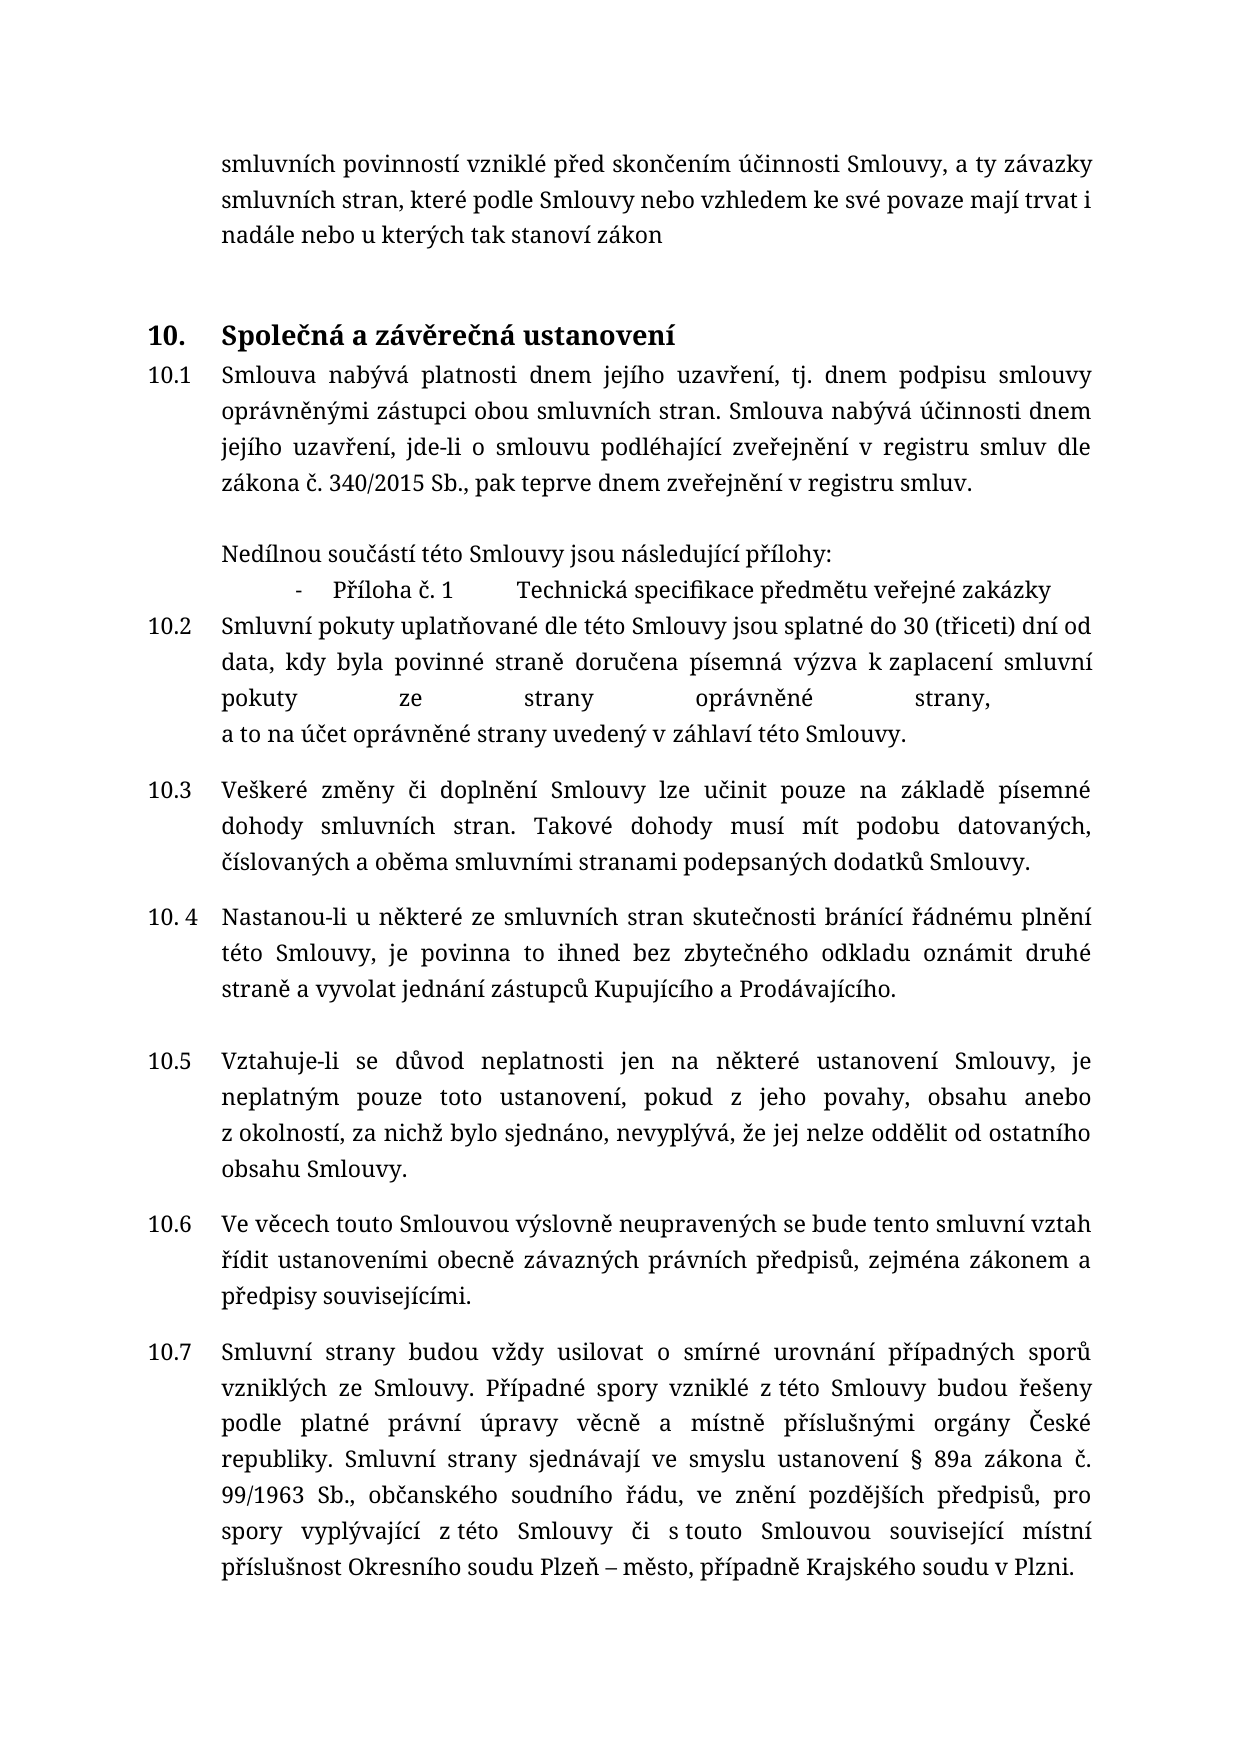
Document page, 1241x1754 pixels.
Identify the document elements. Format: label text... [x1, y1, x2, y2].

text 10.2 Smluvní pokuty uplatňované dle této Smlouvy jsou splatné do 30 (třiceti) dní od data, kdy byla povinné straně doručena písemná výzva k zaplacení smluvní pokuty ze strany oprávněné strany, a to na účet oprávněné strany uvedený v záhlaví této Smlouvy. [148, 610, 1093, 749]
text 10.1 Smlouva nabývá platnosti dnem jejího uzavření, tj. dnem podpisu smlouvy oprávněnými zástupci obou smluvních stran. Smlouva nabývá účinnosti dnem jejího uzavření, jde-li o smlouvu podléhající zveřejnění v registru smluv dle zákona č. 340/2015 Sb., pak teprve dnem zveřejnění v registru smluv. [148, 359, 1093, 498]
text 10.3 Veškeré změny či doplnění Smlouvy lze učinit pouze na základě písemné dohody smluvních stran. Takové dohody musí mít podobu datovaných, číslovaných a oběma smluvními stranami podepsaných dodatků Smlouvy. [148, 774, 1093, 877]
list Příloha č. 1 Technická specifikace předmětu veřejné zakázky [295, 574, 1093, 606]
text 10.6 Ve věcech touto Smlouvou výslovně neupravených se bude tento smluvní vztah řídit ustanoveními obecně závazných právních předpisů, zejména zákonem a předpisy souvisejícími. [148, 1208, 1093, 1311]
text 10. 4 Nastanou-li u některé ze smluvních stran skutečnosti bránící řádnému plnění této Smlouvy, je povinna to ihned bez zbytečného odkladu oznámit druhé straně a vyvolat jednání zástupců Kupujícího a Prodávajícího. [148, 901, 1093, 1004]
text Nedílnou součástí této Smlouvy jsou následující přílohy: [221, 538, 1093, 570]
text 10.5 Vztahuje-li se důvod neplatnosti jen na některé ustanovení Smlouvy, je neplatným pouze toto ustanovení, pokud z jeho povahy, obsahu anebo z okolností, za nichž bylo sjednáno, nevyplývá, že jej nelze oddělit od ostatního obsahu Smlouvy. [148, 1045, 1093, 1184]
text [148, 148, 1093, 251]
text 10.7 Smluvní strany budou vždy usilovat o smírné urovnání případných sporů vzniklých ze Smlouvy. Případné spory vzniklé z této Smlouvy budou řešeny podle platné právní úpravy věcně a místně příslušnými orgány České republiky. Smluvní strany sjednávají ve smyslu ustanovení § 89a zákona č. 99/1963 Sb., občanského soudního řádu, ve znění pozdějších předpisů, pro spory vyplývající z této Smlouvy či s touto Smlouvou související místní příslušnost Okresního soudu Plzeň – město, případně Krajského soudu v Plzni. [148, 1336, 1093, 1582]
text 10. Společná a závěrečná ustanovení [148, 316, 1093, 353]
